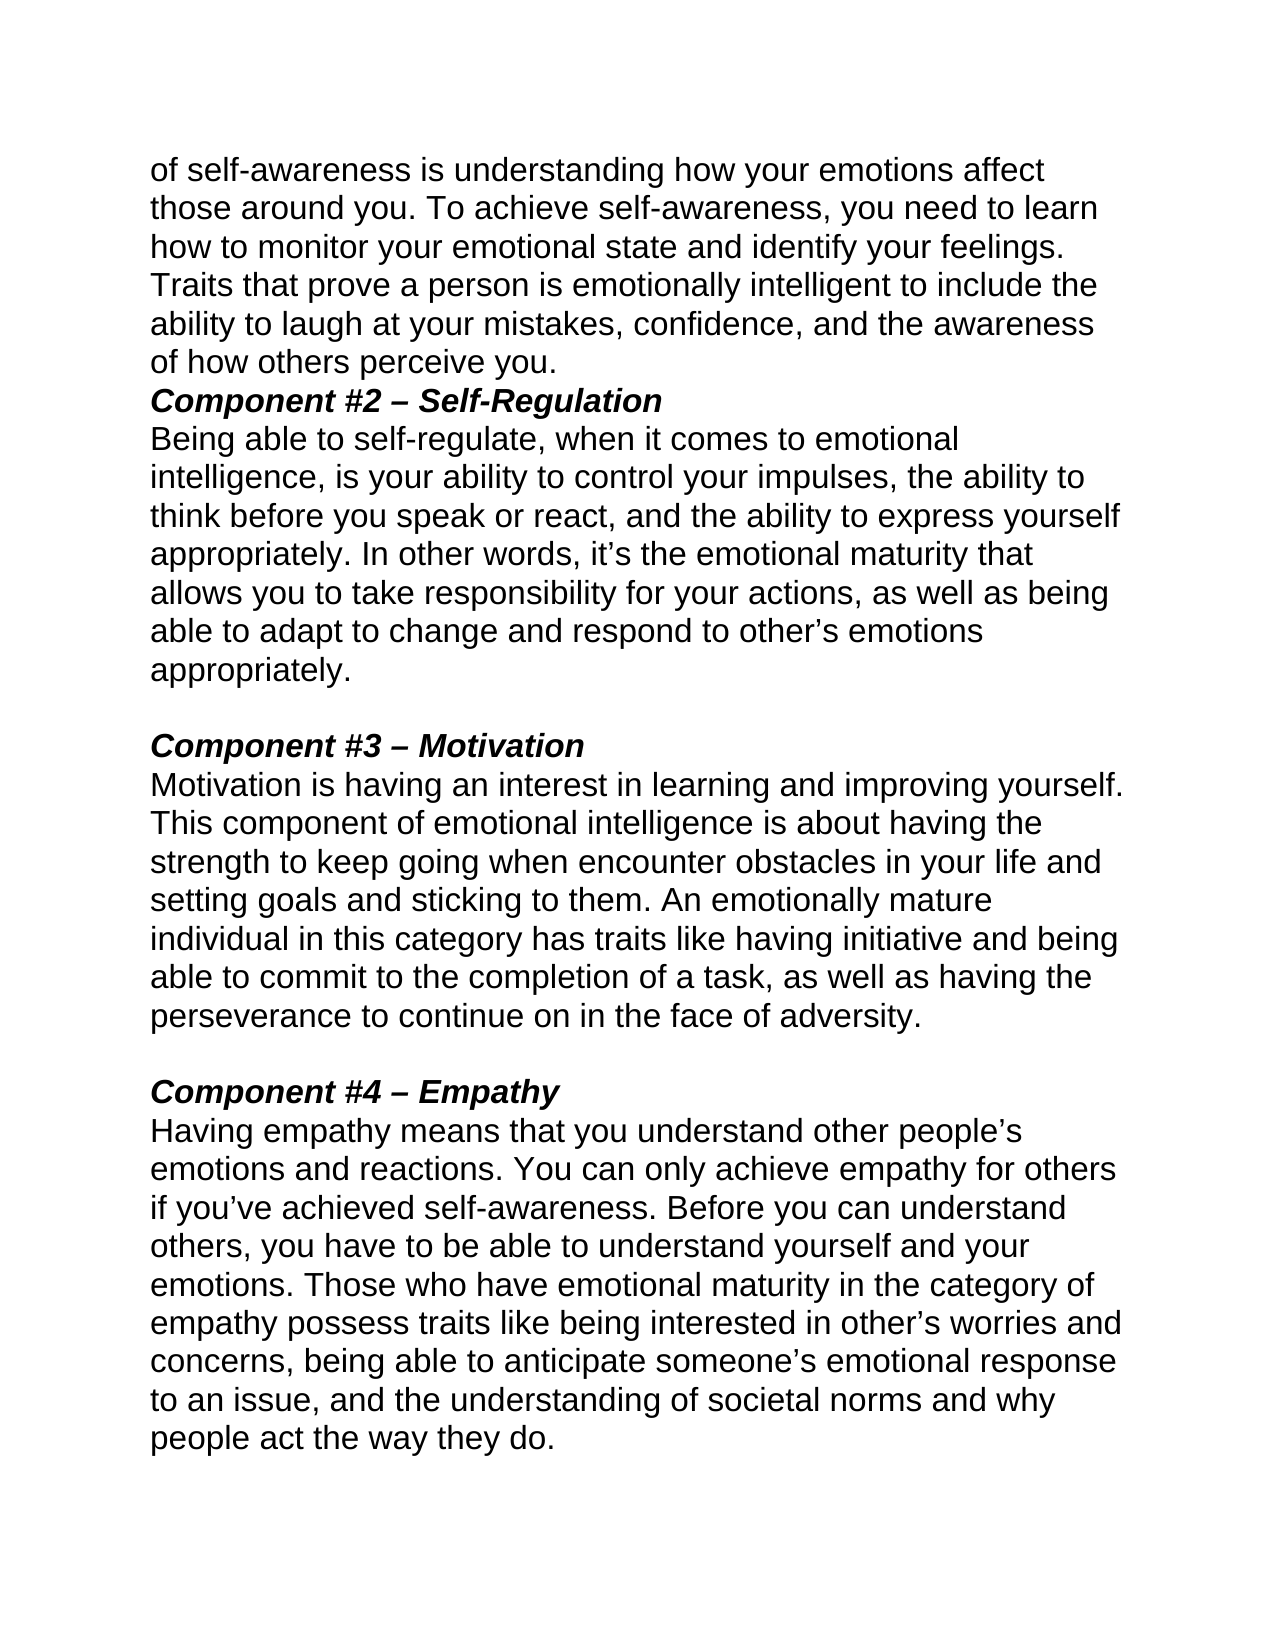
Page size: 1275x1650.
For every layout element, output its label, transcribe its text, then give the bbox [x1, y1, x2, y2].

text Motivation is having an interest in learning and improving yourself. This component of emotional intelligence is about having the strength to keep going when encounter obstacles in your life and setting goals and sticking to them. An emotionally mature individual in this category has traits like having initiative and being able to commit to the completion of a task, as well as having the perseverance to continue on in the face of adversity. [150, 765, 1125, 1034]
text Having empathy means that you understand other people’s emotions and reactions. You can only achieve empathy for others if you’ve achieved self-awareness. Before you can understand others, you have to be able to understand yourself and your emotions. Those who have emotional maturity in the category of empathy possess traits like being interested in other’s worries and concerns, being able to anticipate someone’s emotional response to an issue, and the understanding of societal norms and why people act the way they do. [150, 1111, 1125, 1457]
text Component #3 – Motivation [150, 727, 1125, 765]
text Component #2 – Self-Regulation [150, 381, 1125, 419]
text Being able to self-regulate, when it comes to emotional intelligence, is your ability to control your impulses, the ability to think before you speak or react, and the ability to express yourself appropriately. In other words, it’s the emotional maturity that allows you to take responsibility for your actions, as well as being able to adapt to change and respond to other’s emotions appropriately. [150, 419, 1125, 688]
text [150, 150, 1125, 381]
text Component #4 – Empathy [150, 1072, 1125, 1111]
